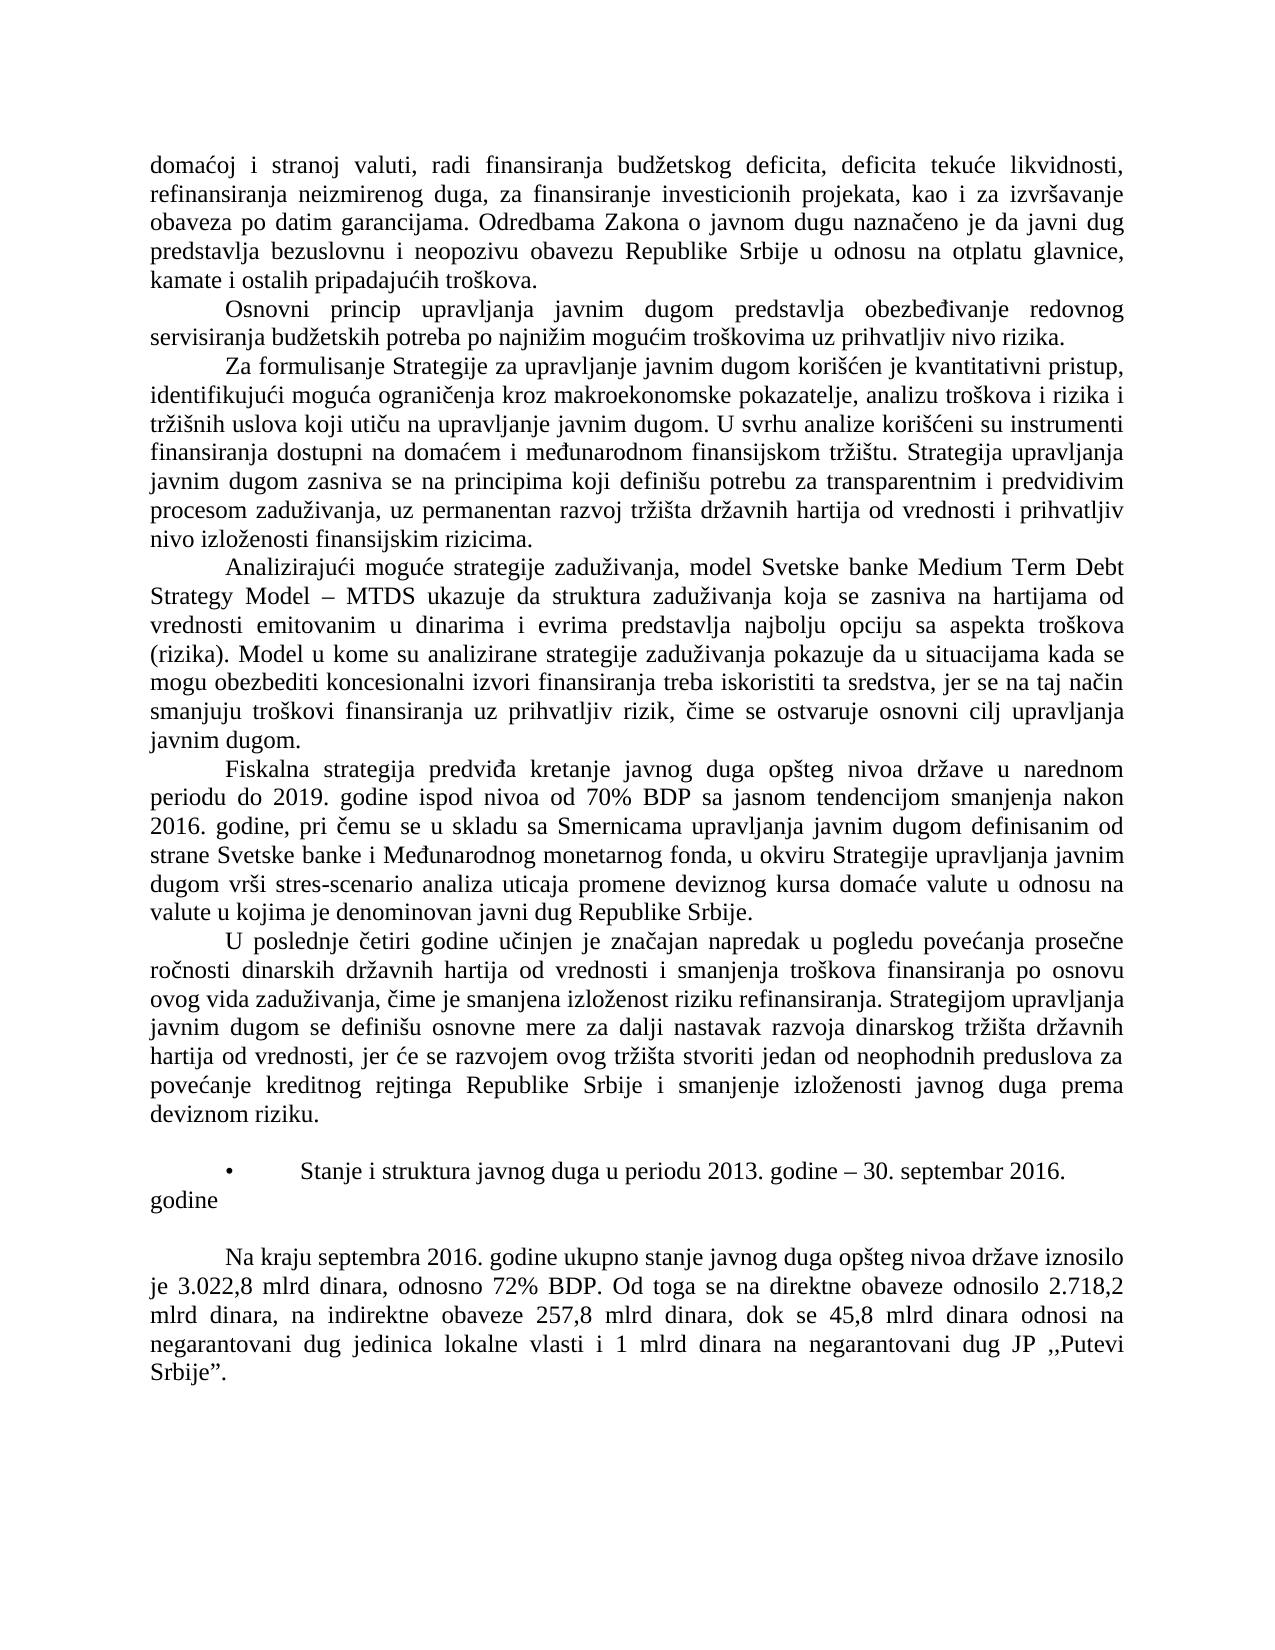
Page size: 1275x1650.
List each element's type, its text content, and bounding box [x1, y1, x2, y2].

text Analizirajući moguće strategije zaduživanja, model Svetske banke Medium Term Debt Strategy Model – MTDS ukazuje da struktura zaduživanja koja se zasniva na hartijama od vrednosti emitovanim u dinarima i evrima predstavlja najbolju opciju sa aspekta troškova (rizika). Model u kome su analizirane strategije zaduživanja pokazuje da u situacijama kada se mogu obezbediti koncesionalni izvori finansiranja treba iskoristiti ta sredstva, jer se na taj način smanjuju troškovi finansiranja uz prihvatljiv rizik, čime se ostvaruje osnovni cilj upravljanja javnim dugom. [150, 552, 1125, 754]
text Fiskalna strategija predviđa kretanje javnog duga opšteg nivoa države u narednom periodu do 2019. godine ispod nivoa od 70% BDP sa jasnom tendencijom smanjenja nakon 2016. godine, pri čemu se u skladu sa Smernicama upravljanja javnim dugom definisanim od strane Svetske banke i Međunarodnog monetarnog fonda, u okviru Strategije upravljanja javnim dugom vrši stres-scenario analiza uticaja promene deviznog kursa domaće valute u odnosu na valute u kojima je denominovan javni dug Republike Srbije. [150, 754, 1125, 926]
text Za formulisanje Strategije za upravljanje javnim dugom korišćen je kvantitativni pristup, identifikujući moguća ograničenja kroz makroekonomske pokazatelje, analizu troškova i rizika i tržišnih uslova koji utiču na upravljanje javnim dugom. U svrhu analize korišćeni su instrumenti finansiranja dostupni na domaćem i međunarodnom finansijskom tržištu. Strategija upravljanja javnim dugom zasniva se na principima koji definišu potrebu za transparentnim i predvidivim procesom zaduživanja, uz permanentan razvoj tržišta državnih hartija od vrednosti i prihvatljiv nivo izloženosti finansijskim rizicima. [150, 351, 1125, 552]
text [150, 150, 1125, 294]
text Na kraju septembra 2016. godine ukupno stanje javnog duga opšteg nivoa države iznosilo je 3.022,8 mlrd dinara, odnosno 72% BDP. Od toga se na direktne obaveze odnosilo 2.718,2 mlrd dinara, na indirektne obaveze 257,8 mlrd dinara, dok se 45,8 mlrd dinara odnosi na negarantovani dug jedinica lokalne vlasti i 1 mlrd dinara na negarantovani dug JP ,,Putevi Srbije”. [150, 1242, 1125, 1386]
list Stanje i struktura javnog duga u periodu 2013. godine – 30. septembar 2016. godine [150, 1156, 1125, 1214]
text Osnovni princip upravljanja javnim dugom predstavlja obezbeđivanje redovnog servisiranja budžetskih potreba po najnižim mogućim troškovima uz prihvatljiv nivo rizika. [150, 294, 1125, 351]
text U poslednje četiri godine učinjen je značajan napredak u pogledu povećanja prosečne ročnosti dinarskih državnih hartija od vrednosti i smanjenja troškova finansiranja po osnovu ovog vida zaduživanja, čime je smanjena izloženost riziku refinansiranja. Strategijom upravljanja javnim dugom se definišu osnovne mere za dalji nastavak razvoja dinarskog tržišta državnih hartija od vrednosti, jer će se razvojem ovog tržišta stvoriti jedan od neophodnih preduslova za povećanje kreditnog rejtinga Republike Srbije i smanjenje izloženosti javnog duga prema deviznom riziku. [150, 926, 1125, 1127]
